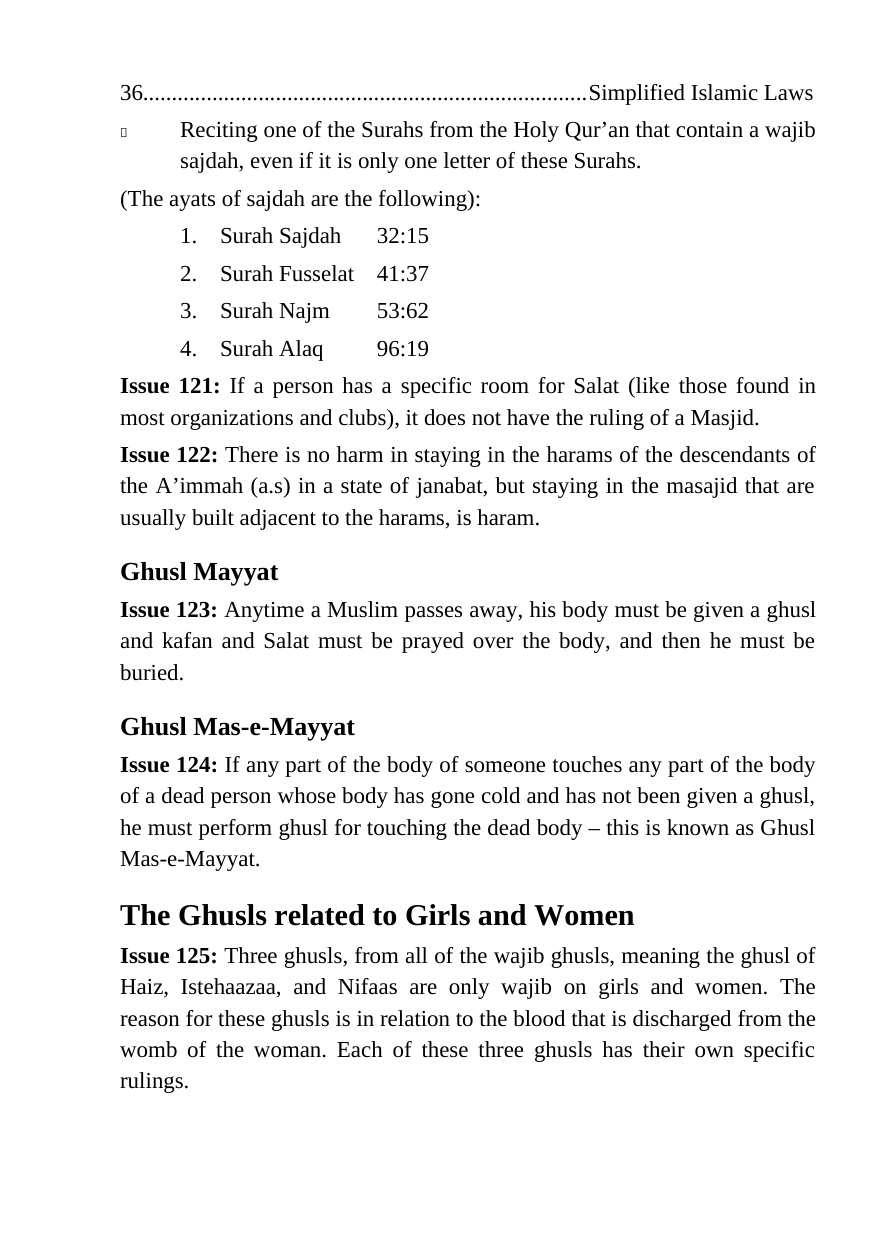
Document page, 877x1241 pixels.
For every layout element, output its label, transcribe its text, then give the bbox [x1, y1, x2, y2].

text Issue 122: There is no harm in staying in the harams of the descendants of the A’immah (a.s) in a state of janabat, but staying in the masajid that are usually built adjacent to the harams, is haram. [120, 437, 817, 531]
text Issue 125: Three ghusls, from all of the wajib ghusls, meaning the ghusl of Haiz, Istehaazaa, and Nifaas are only wajib on girls and women. The reason for these ghusls is in relation to the blood that is discharged from the womb of the woman. Each of these three ghusls has their own specific rulings. [120, 938, 817, 1095]
text (The ayats of sajdah are the following): [120, 181, 817, 212]
table_cell 2. [169, 256, 208, 294]
subtitle The Ghusls related to Girls and Women [120, 897, 817, 932]
text Issue 123: Anytime a Muslim passes away, his body must be given a ghusl and kafan and Salat must be prayed over the body, and then he must be buried. [120, 592, 817, 686]
text  Reciting one of the Surahs from the Holy Qur’an that contain a wajib sajdah, even if it is only one letter of these Surahs. [120, 112, 817, 175]
table_cell 96:19 [365, 331, 440, 369]
table_cell Surah Alaq [209, 331, 365, 369]
subtitle Ghusl Mayyat [120, 556, 817, 586]
table_cell Surah Fusselat [209, 256, 365, 294]
table_cell 4. [169, 331, 208, 369]
table_header Surah Sajdah [209, 219, 365, 256]
table_cell Surah Najm [209, 294, 365, 331]
text Issue 121: If a person has a specific room for Salat (like those found in most organizations and clubs), it does not have the ruling of a Masjid. [120, 369, 817, 431]
table_cell 41:37 [365, 256, 440, 294]
table_header 32:15 [365, 219, 440, 256]
table_header 1. [169, 219, 208, 256]
text Issue 124: If any part of the body of someone touches any part of the body of a dead person whose body has gone cold and has not been given a ghusl, he must perform ghusl for touching the dead body – this is known as Ghusl Mas-e-Mayyat. [120, 747, 817, 872]
subtitle Ghusl Mas-e-Mayyat [120, 711, 817, 741]
table_cell 3. [169, 294, 208, 331]
table_cell 53:62 [365, 294, 440, 331]
